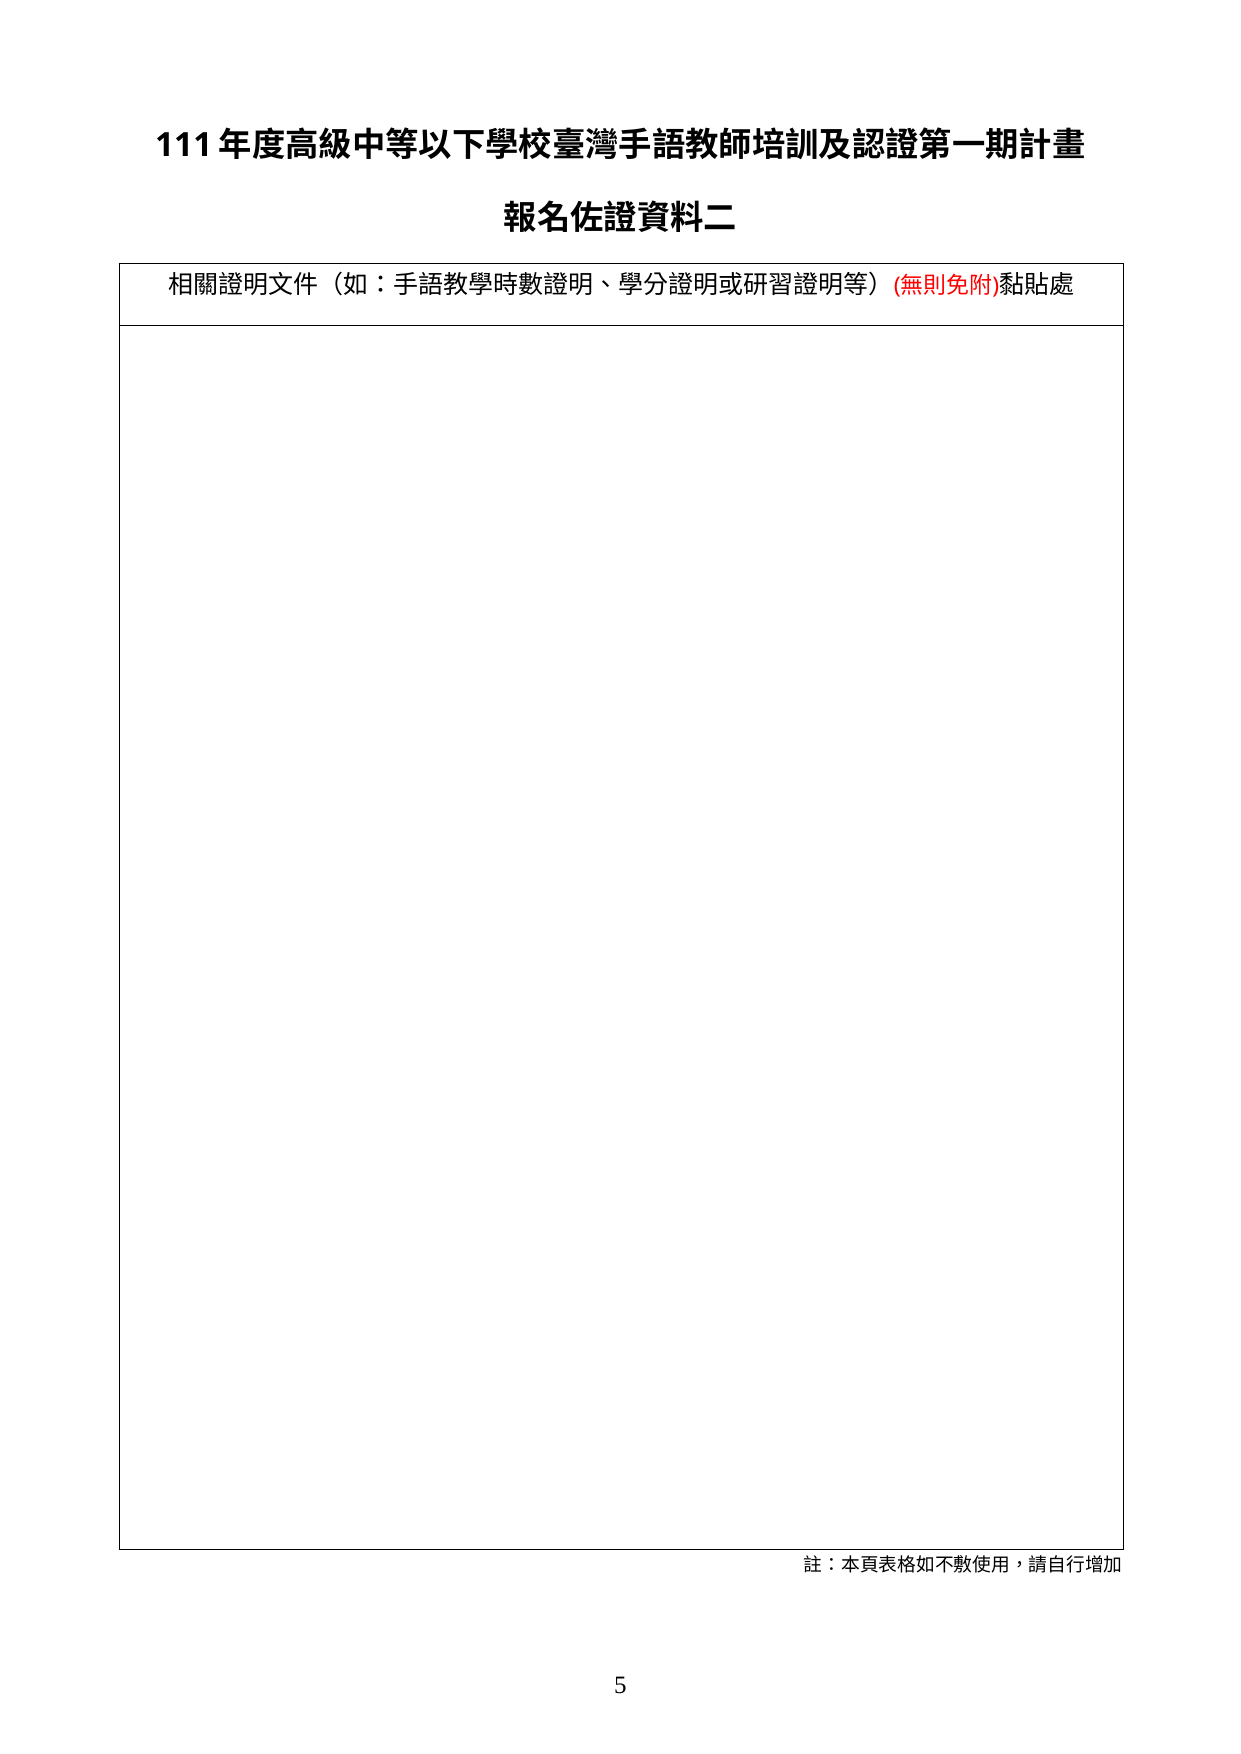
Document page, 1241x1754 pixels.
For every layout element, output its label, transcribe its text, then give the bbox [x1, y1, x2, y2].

table_cell [120, 326, 1123, 1548]
table_header (無則免附) [120, 264, 1123, 324]
